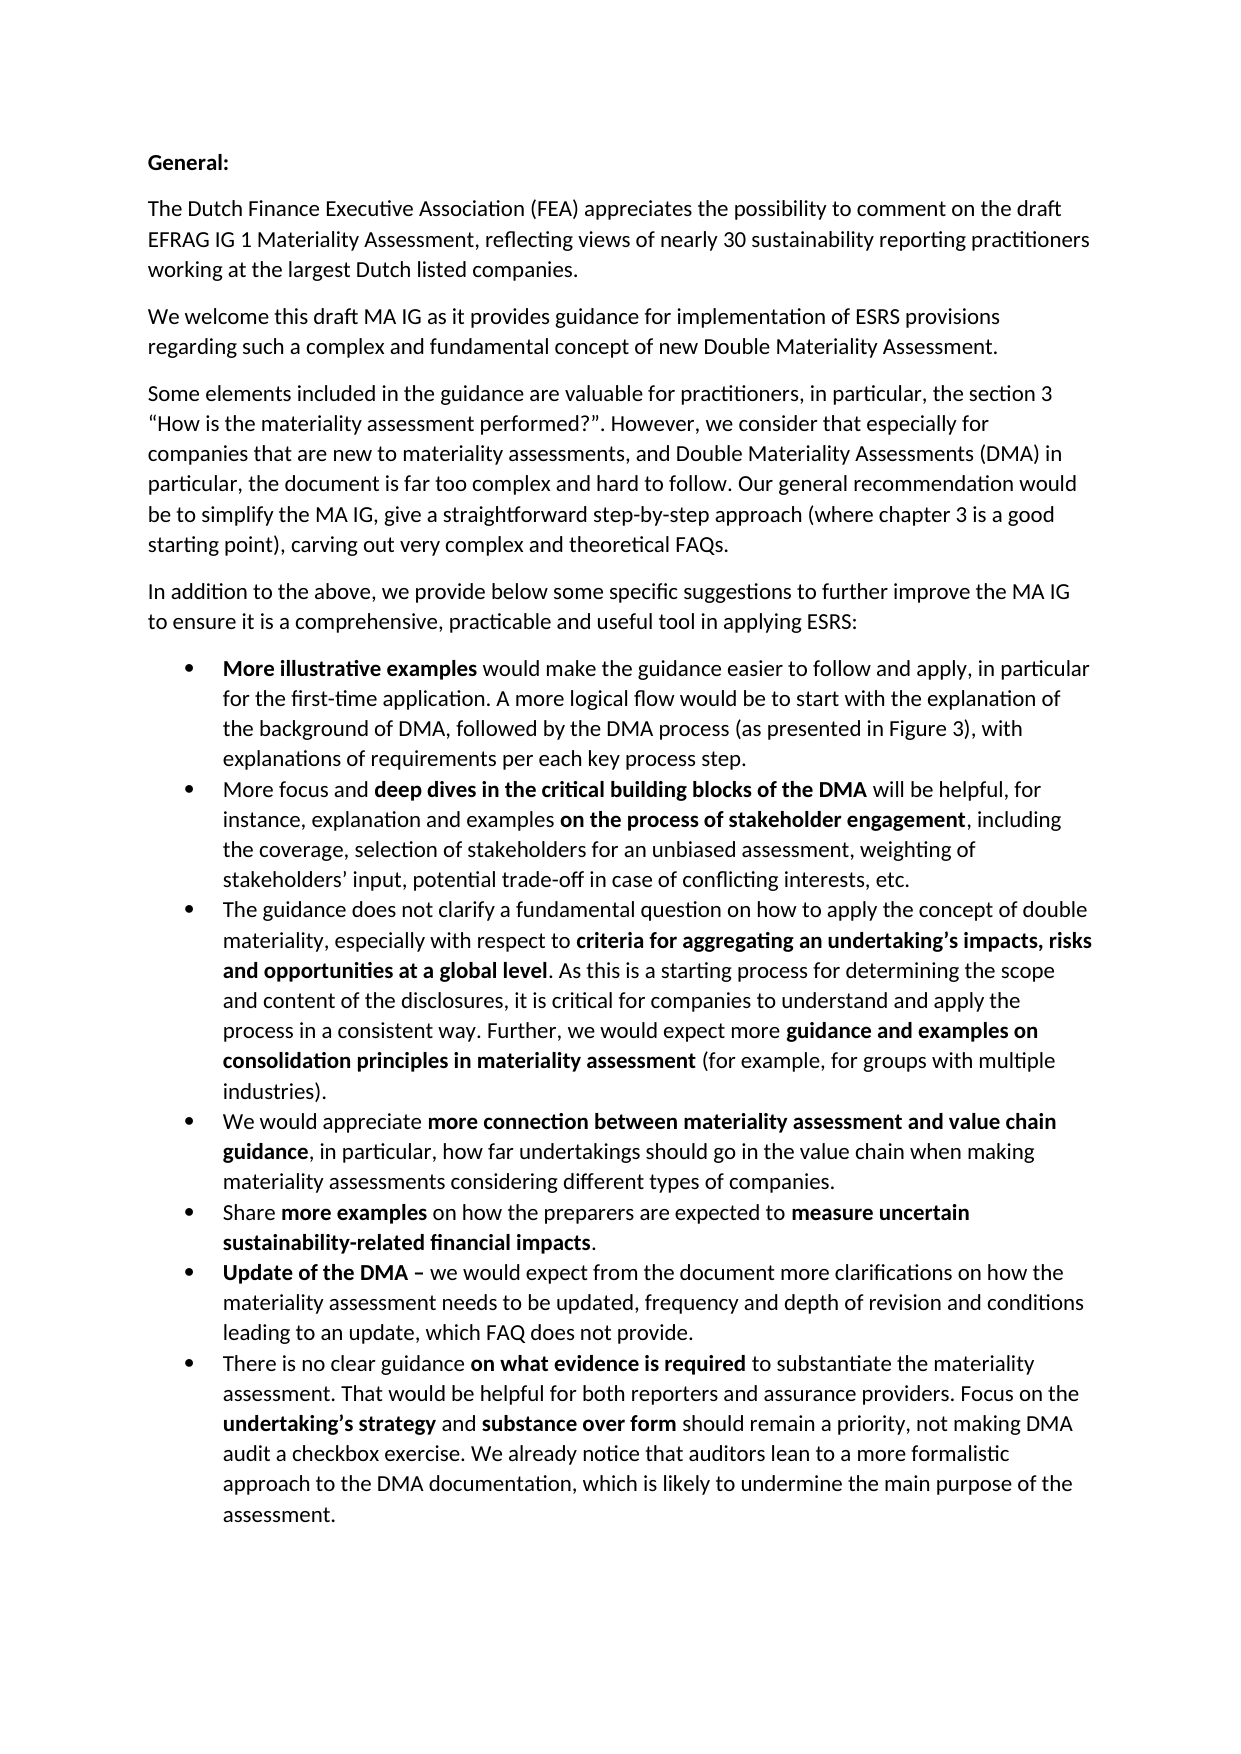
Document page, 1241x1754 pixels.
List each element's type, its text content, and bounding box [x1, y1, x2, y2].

text General: [148, 148, 1093, 176]
list There is no clear guidance on what evidence is required to substantiate the materiality assessment. That would be helpful for both reporters and assurance providers. Focus on the undertaking’s strategy and substance over form should remain a priority, not making DMA audit a checkbox exercise. We already notice that auditors lean to a more formalistic approach to the DMA documentation, which is likely to undermine the main purpose of the assessment. [185, 1349, 1093, 1528]
list Share more examples on how the preparers are expected to measure uncertain sustainability-related financial impacts. [185, 1198, 1093, 1256]
list More focus and deep dives in the critical building blocks of the DMA will be helpful, for instance, explanation and examples on the process of stakeholder engagement, including the coverage, selection of stakeholders for an unbiased assessment, weighting of stakeholders’ input, potential trade-off in case of conflicting interests, etc. [185, 775, 1093, 893]
list Update of the DMA – we would expect from the document more clarifications on how the materiality assessment needs to be updated, frequency and depth of revision and conditions leading to an update, which FAQ does not provide. [185, 1258, 1093, 1346]
list The guidance does not clarify a fundamental question on how to apply the concept of double materiality, especially with respect to criteria for aggregating an undertaking’s impacts, risks and opportunities at a global level. As this is a starting process for determining the scope and content of the disclosures, it is critical for companies to understand and apply the process in a consistent way. Further, we would expect more guidance and examples on consolidation principles in materiality assessment (for example, for groups with multiple industries). [185, 896, 1093, 1105]
text We welcome this draft MA IG as it provides guidance for implementation of ESRS provisions regarding such a complex and fundamental concept of new Double Materiality Assessment. [148, 302, 1093, 360]
list We would appreciate more connection between materiality assessment and value chain guidance, in particular, how far undertakings should go in the value chain when making materiality assessments considering different types of companies. [185, 1107, 1093, 1195]
text The Dutch Finance Executive Association (FEA) appreciates the possibility to comment on the draft EFRAG IG 1 Materiality Assessment, reflecting views of nearly 30 sustainability reporting practitioners working at the largest Dutch listed companies. [148, 194, 1093, 283]
list More illustrative examples would make the guidance easier to follow and apply, in particular for the first-time application. A more logical flow would be to start with the explanation of the background of DMA, followed by the DMA process (as presented in Figure 3), with explanations of requirements per each key process step. [185, 654, 1093, 772]
text Some elements included in the guidance are valuable for practitioners, in particular, the section 3 “How is the materiality assessment performed?”. However, we consider that especially for companies that are new to materiality assessments, and Double Materiality Assessments (DMA) in particular, the document is far too complex and hard to follow. Our general recommendation would be to simplify the MA IG, give a straightforward step-by-step approach (where chapter 3 is a good starting point), carving out very complex and theoretical FAQs. [148, 379, 1093, 558]
text In addition to the above, we provide below some specific suggestions to further improve the MA IG to ensure it is a comprehensive, practicable and useful tool in applying ESRS: [148, 577, 1093, 635]
